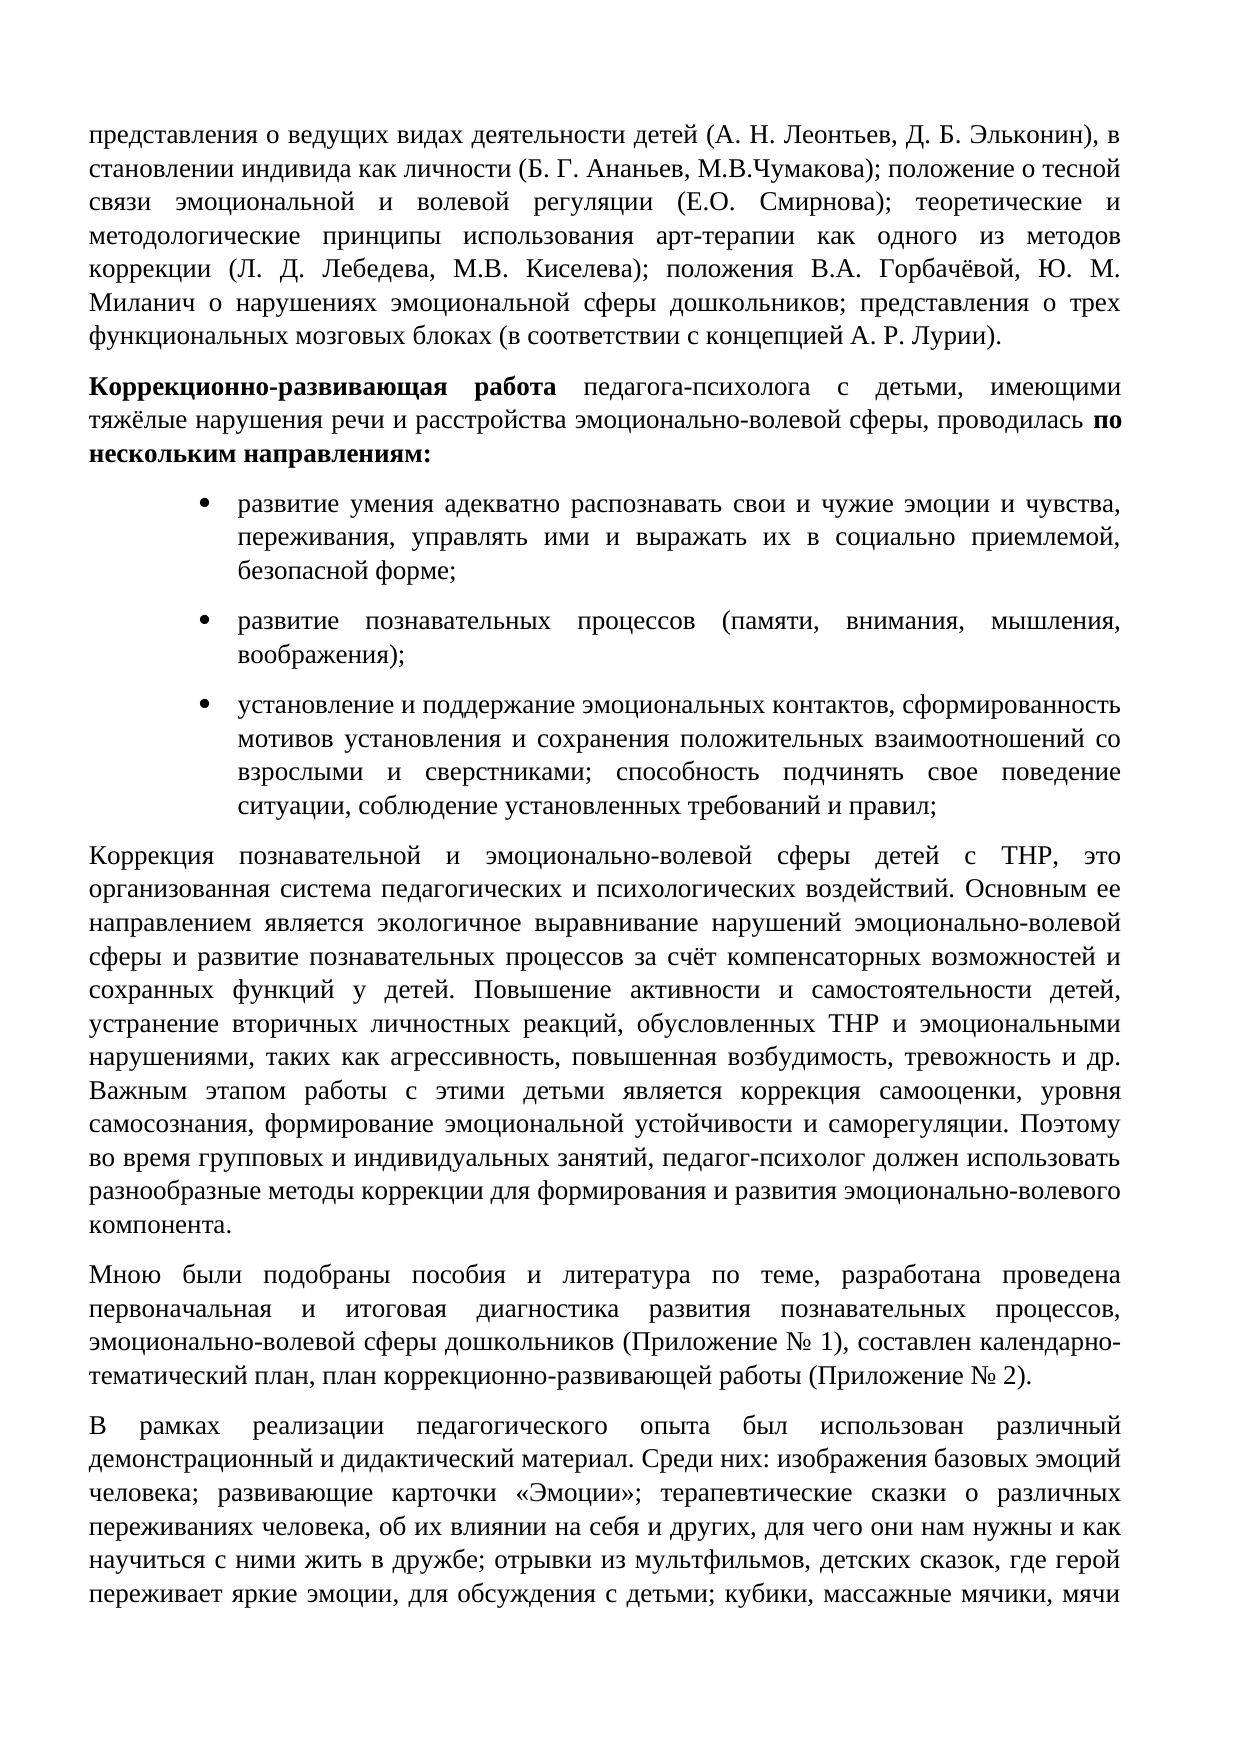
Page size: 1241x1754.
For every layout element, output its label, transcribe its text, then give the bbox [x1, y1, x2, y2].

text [89, 118, 1122, 351]
text Коррекция познавательной и эмоционально-волевой сферы детей с ТНР, это организованная система педагогических и психологических воздействий. Основным ее направлением является экологичное выравнивание нарушений эмоционально-волевой сферы и развитие познавательных процессов за счёт компенсаторных возможностей и сохранных функций у детей. Повышение активности и самостоятельности детей, устранение вторичных личностных реакций, обусловленных ТНР и эмоциональными нарушениями, таких как агрессивность, повышенная возбудимость, тревожность и др. Важным этапом работы с этими детьми является коррекция самооценки, уровня самосознания, формирование эмоциональной устойчивости и саморегуляции. Поэтому во время групповых и индивидуальных занятий, педагог-психолог должен использовать разнообразные методы коррекции для формирования и развития эмоционально-волевого компонента. [89, 839, 1122, 1239]
list развитие познавательных процессов (памяти, внимания, мышления, воображения); [200, 604, 1122, 669]
text Мною были подобраны пособия и литература по теме, разработана проведена первоначальная и итоговая диагностика развития познавательных процессов, эмоционально-волевой сферы дошкольников (Приложение № 1), составлен календарно-тематический план, план коррекционно-развивающей работы (Приложение № 2). [89, 1258, 1122, 1390]
text Коррекционно-развивающая работа педагога-психолога с детьми, имеющими тяжёлые нарушения речи и расстройства эмоционально-волевой сферы, проводилась по нескольким направлениям: [89, 369, 1122, 468]
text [89, 1409, 1122, 1608]
list развитие умения адекватно распознавать свои и чужие эмоции и чувства, переживания, управлять ими и выражать их в социально приемлемой, безопасной форме; [200, 487, 1122, 585]
list установление и поддержание эмоциональных контактов, сформированность мотивов установления и сохранения положительных взаимоотношений со взрослыми и сверстниками; способность подчинять свое поведение ситуации, соблюдение установленных требований и правил; [200, 688, 1122, 820]
